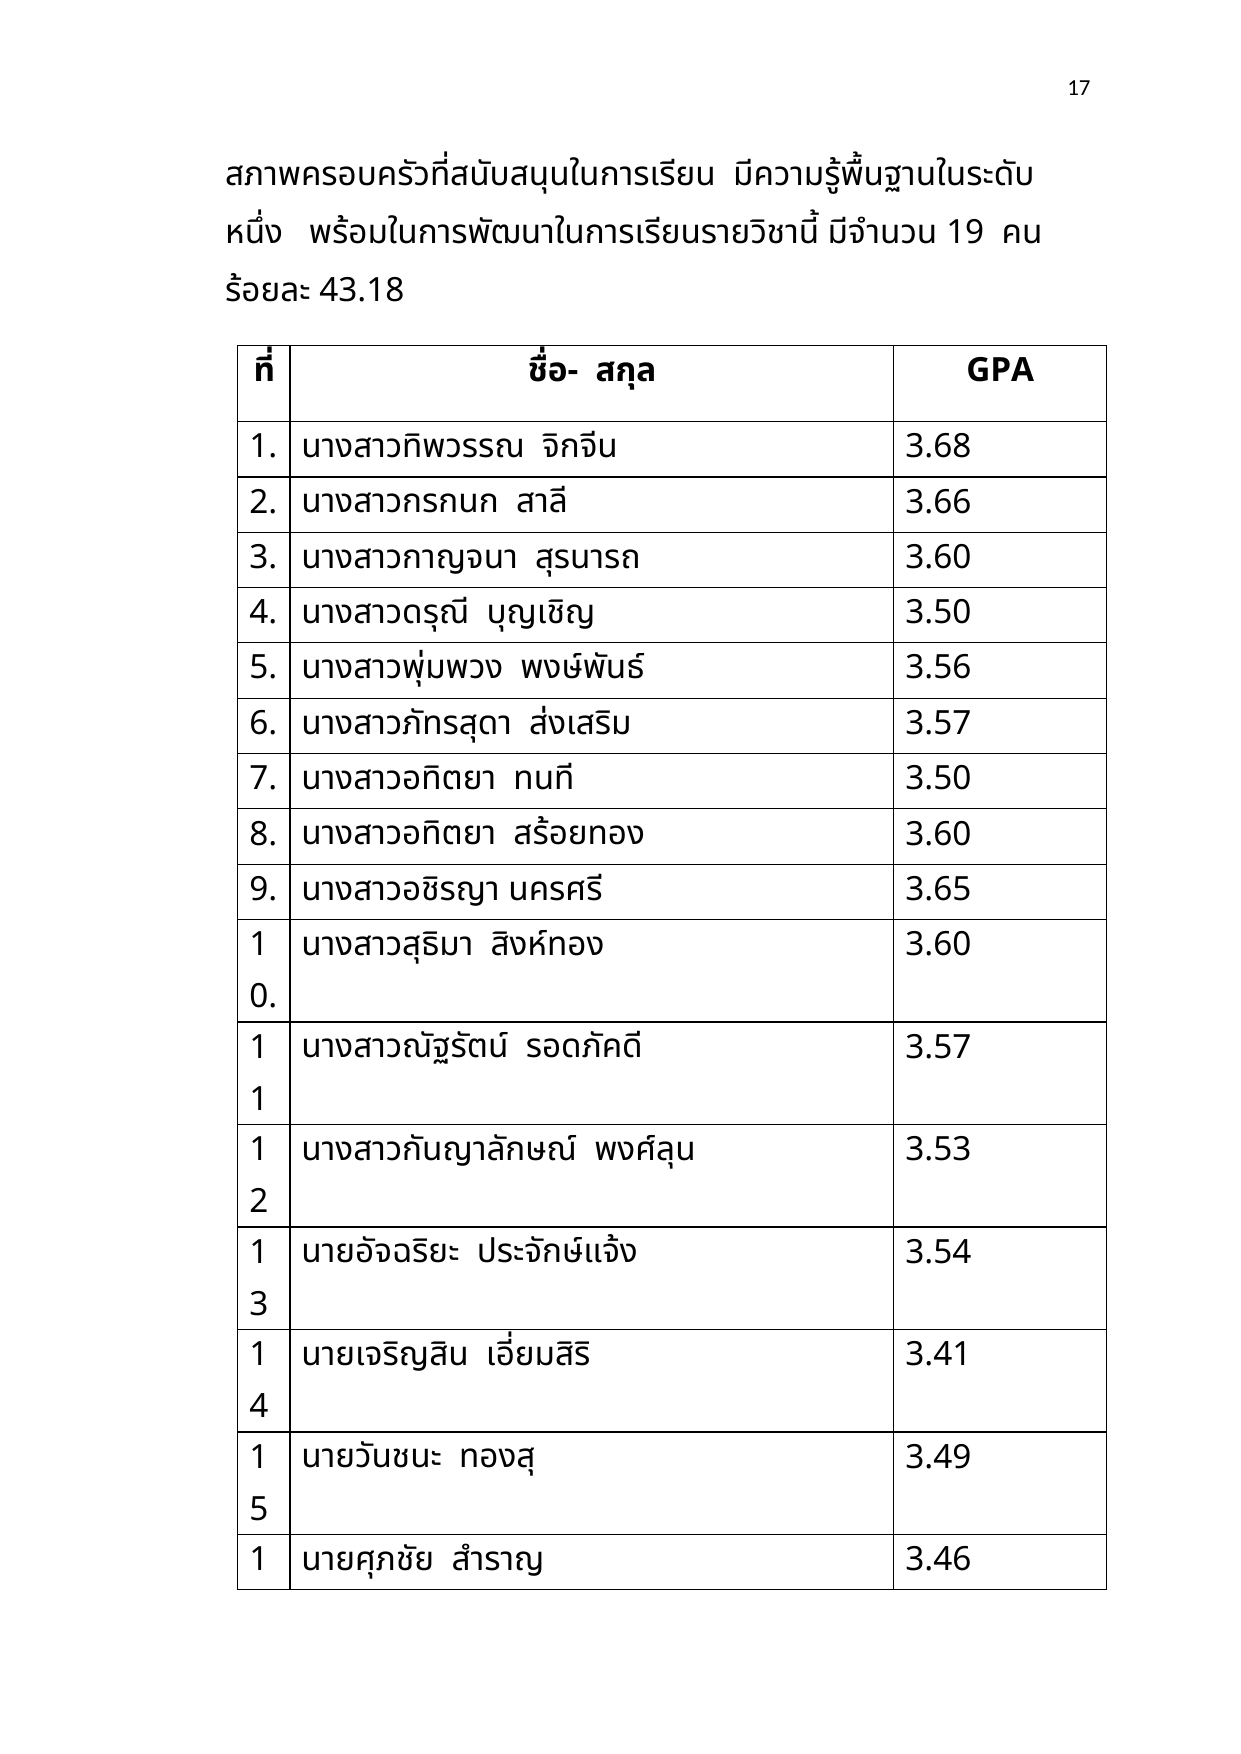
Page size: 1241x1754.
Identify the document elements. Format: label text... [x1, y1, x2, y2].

table_cell นางสาวสุธิมา สิงห์ทอง [291, 920, 893, 1021]
table_cell นางสาวกาญจนา สุรนารถ [291, 533, 893, 587]
table_cell 2. [238, 478, 289, 532]
table_cell 3.46 [894, 1535, 1106, 1589]
table_header GPA [894, 346, 1106, 421]
table_cell 3.57 [894, 1023, 1106, 1124]
table_cell 9. [238, 865, 289, 919]
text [225, 150, 1090, 316]
table_cell 3.49 [894, 1433, 1106, 1534]
table_cell นางสาวพุ่มพวง พงษ์พันธ์ [291, 643, 893, 698]
table_cell นางสาวภัทรสุดา ส่งเสริม [291, 699, 893, 753]
table_cell นายศุภชัย สำราญ [291, 1535, 893, 1589]
table_cell 3. [238, 533, 289, 587]
table_cell 4. [238, 588, 289, 642]
table_cell นายวันชนะ ทองสุ [291, 1433, 893, 1534]
table_cell 13 [238, 1228, 289, 1329]
table_cell นางสาวอทิตยา สร้อยทอง [291, 809, 893, 863]
table_cell นางสาวอชิรญา นครศรี [291, 865, 893, 919]
table_cell นางสาวดรุณี บุญเชิญ [291, 588, 893, 642]
table_cell นายเจริญสิน เอี่ยมสิริ [291, 1330, 893, 1431]
table_cell 10. [238, 920, 289, 1021]
table_cell 3.65 [894, 865, 1106, 919]
table_cell 12 [238, 1125, 289, 1226]
table_cell นางสาวอทิตยา ทนที [291, 754, 893, 808]
table_cell นางสาวกรกนก สาลี [291, 478, 893, 532]
table_cell 3.66 [894, 478, 1106, 532]
table_cell 7. [238, 754, 289, 808]
table_cell 3.54 [894, 1228, 1106, 1329]
table_cell 3.56 [894, 643, 1106, 698]
table_cell 5. [238, 643, 289, 698]
table_cell 1. [238, 422, 289, 476]
table_cell 16 [238, 1535, 289, 1589]
table_header ที่ [238, 346, 289, 421]
table_cell นายอัจฉริยะ ประจักษ์แจ้ง [291, 1228, 893, 1329]
table_cell 3.50 [894, 588, 1106, 642]
table_cell นางสาวกันญาลักษณ์ พงศ์ลุน [291, 1125, 893, 1226]
table_cell 14 [238, 1330, 289, 1431]
table_cell นางสาวณัฐรัตน์ รอดภัคดี [291, 1023, 893, 1124]
table_cell 11 [238, 1023, 289, 1124]
table_cell 3.53 [894, 1125, 1106, 1226]
table_cell 3.60 [894, 920, 1106, 1021]
table_cell 6. [238, 699, 289, 753]
table_cell นางสาวทิพวรรณ จิกจีน [291, 422, 893, 476]
table_cell 3.50 [894, 754, 1106, 808]
table_header ชื่อ- สกุล [291, 346, 893, 421]
table_cell 3.68 [894, 422, 1106, 476]
table_cell 3.60 [894, 809, 1106, 863]
table_cell 3.57 [894, 699, 1106, 753]
table_cell 3.60 [894, 533, 1106, 587]
table_cell 8. [238, 809, 289, 863]
table_cell 3.41 [894, 1330, 1106, 1431]
table_cell 15 [238, 1433, 289, 1534]
